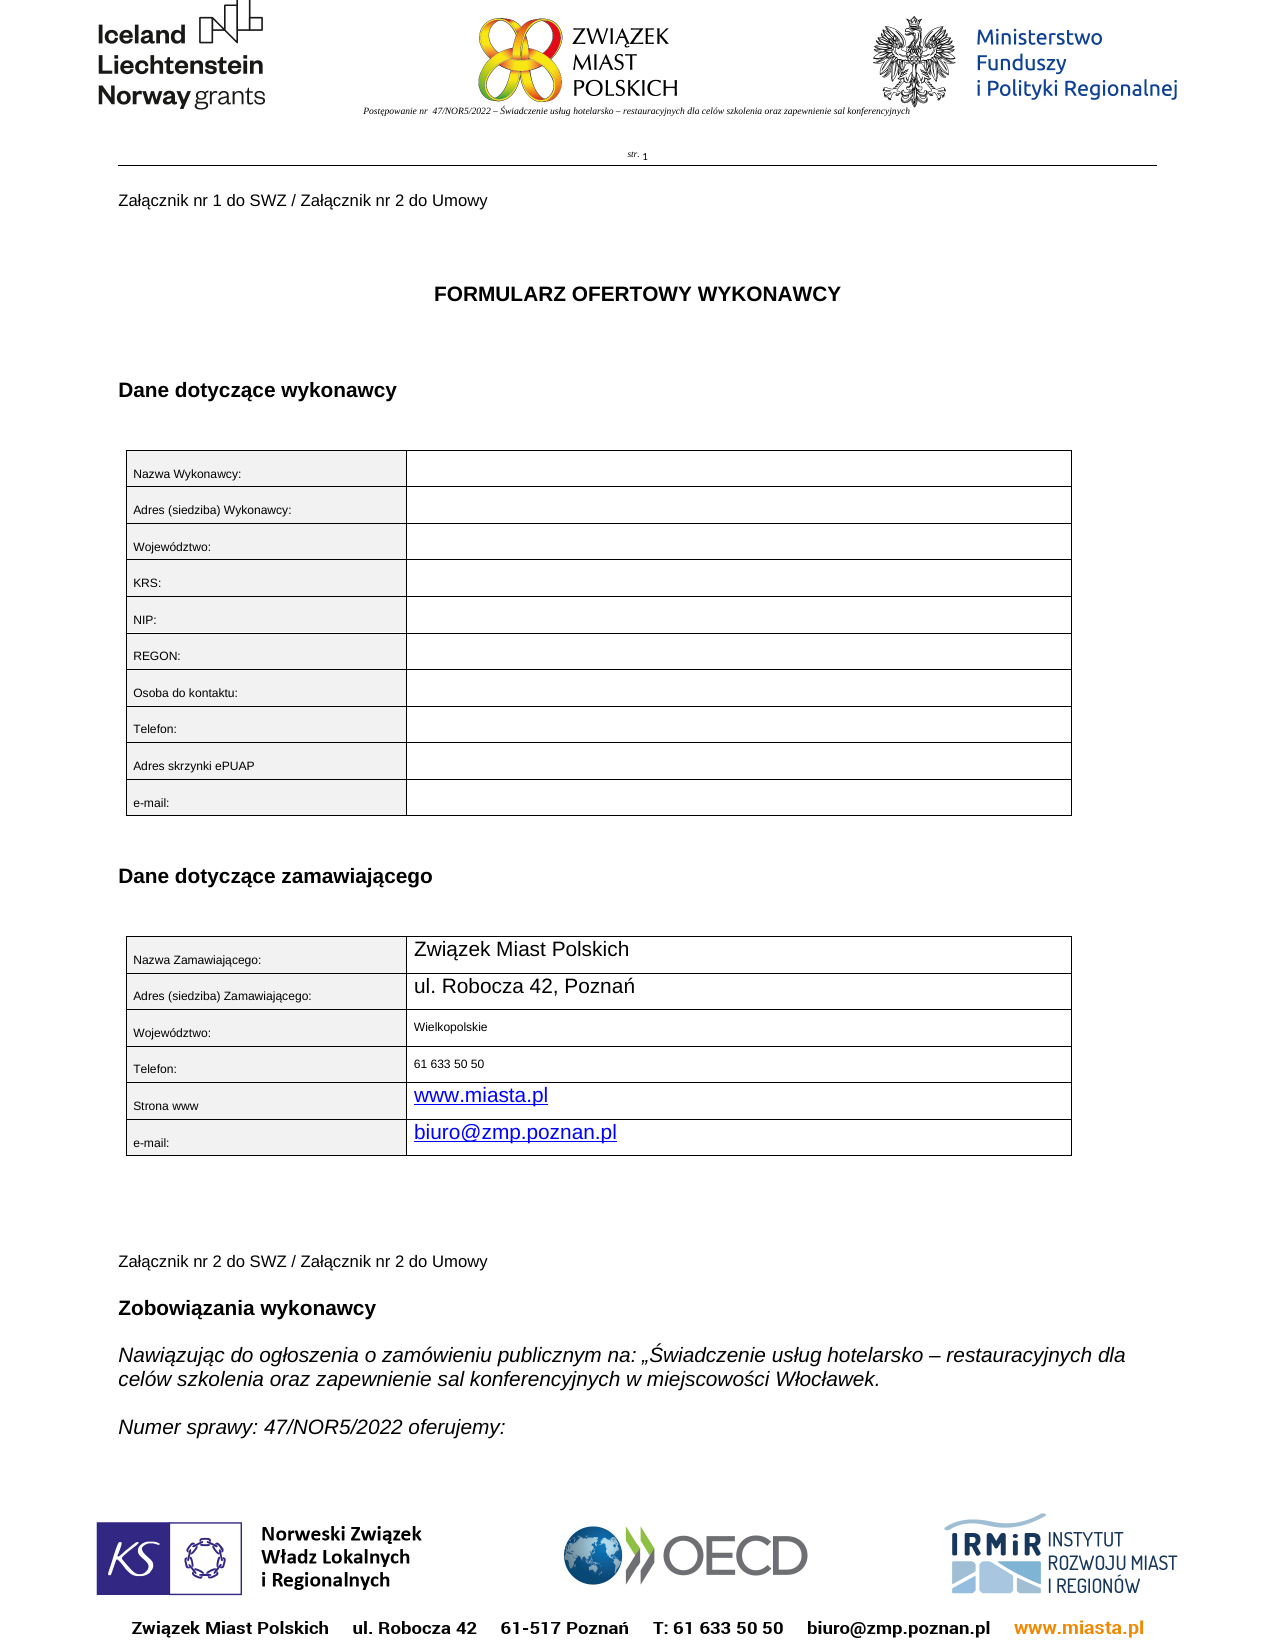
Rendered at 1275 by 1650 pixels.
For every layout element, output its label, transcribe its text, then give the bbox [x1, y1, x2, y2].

table_cell [407, 743, 1071, 779]
table_cell www.miasta.pl [407, 1083, 1071, 1119]
table_cell Województwo: [127, 1010, 406, 1046]
table_header [407, 451, 1071, 486]
table_cell [407, 634, 1071, 669]
table_cell NIP: [127, 597, 406, 632]
text Załącznik nr 1 do SWZ / Załącznik nr 2 do Umowy [118, 191, 1157, 210]
text FORMULARZ OFERTOWY WYKONAWCY [118, 282, 1157, 306]
table_cell Telefon: [127, 1047, 406, 1082]
table_cell Telefon: [127, 707, 406, 742]
text Załącznik nr 2 do SWZ / Załącznik nr 2 do Umowy [118, 1252, 1157, 1271]
text Numer sprawy: 47/NOR5/2022 oferujemy: [118, 1415, 1157, 1439]
table_cell [407, 487, 1071, 523]
table_cell Adres (siedziba) Wykonawcy: [127, 487, 406, 523]
table_cell REGON: [127, 634, 406, 669]
table_header Związek Miast Polskich [407, 937, 1071, 973]
table_cell [407, 670, 1071, 706]
table_cell 61 633 50 50 [407, 1047, 1071, 1082]
table_header Nazwa Zamawiającego: [127, 937, 406, 973]
table_cell Adres skrzynki ePUAP [127, 743, 406, 779]
table_cell KRS: [127, 560, 406, 596]
text Dane dotyczące zamawiającego [118, 864, 1157, 888]
table_cell Osoba do kontaktu: [127, 670, 406, 706]
text Dane dotyczące wykonawcy [118, 378, 1157, 402]
table_cell Wielkopolskie [407, 1010, 1071, 1046]
table_cell [407, 707, 1071, 742]
table_cell Adres (siedziba) Zamawiającego: [127, 974, 406, 1009]
table_cell biuro@zmp.poznan.pl [407, 1120, 1071, 1155]
text Nawiązując do ogłoszenia o zamówieniu publicznym na: „Świadczenie usług hotelarsko – restauracyjnych dla celów szkolenia oraz zapewnienie sal konferencyjnych w miejscowości Włocławek. [118, 1343, 1157, 1391]
picture [17, 0, 1258, 1650]
table_cell e-mail: [127, 1120, 406, 1155]
table_cell [407, 597, 1071, 632]
table_header Nazwa Wykonawcy: [127, 451, 406, 486]
table_cell Województwo: [127, 524, 406, 559]
table_cell e-mail: [127, 780, 406, 815]
text Zobowiązania wykonawcy [118, 1295, 1157, 1319]
table_cell [407, 560, 1071, 596]
table_cell [407, 524, 1071, 559]
table_cell ul. Robocza 42, Poznań [407, 974, 1071, 1009]
table_cell [407, 780, 1071, 815]
table_cell Strona www [127, 1083, 406, 1119]
